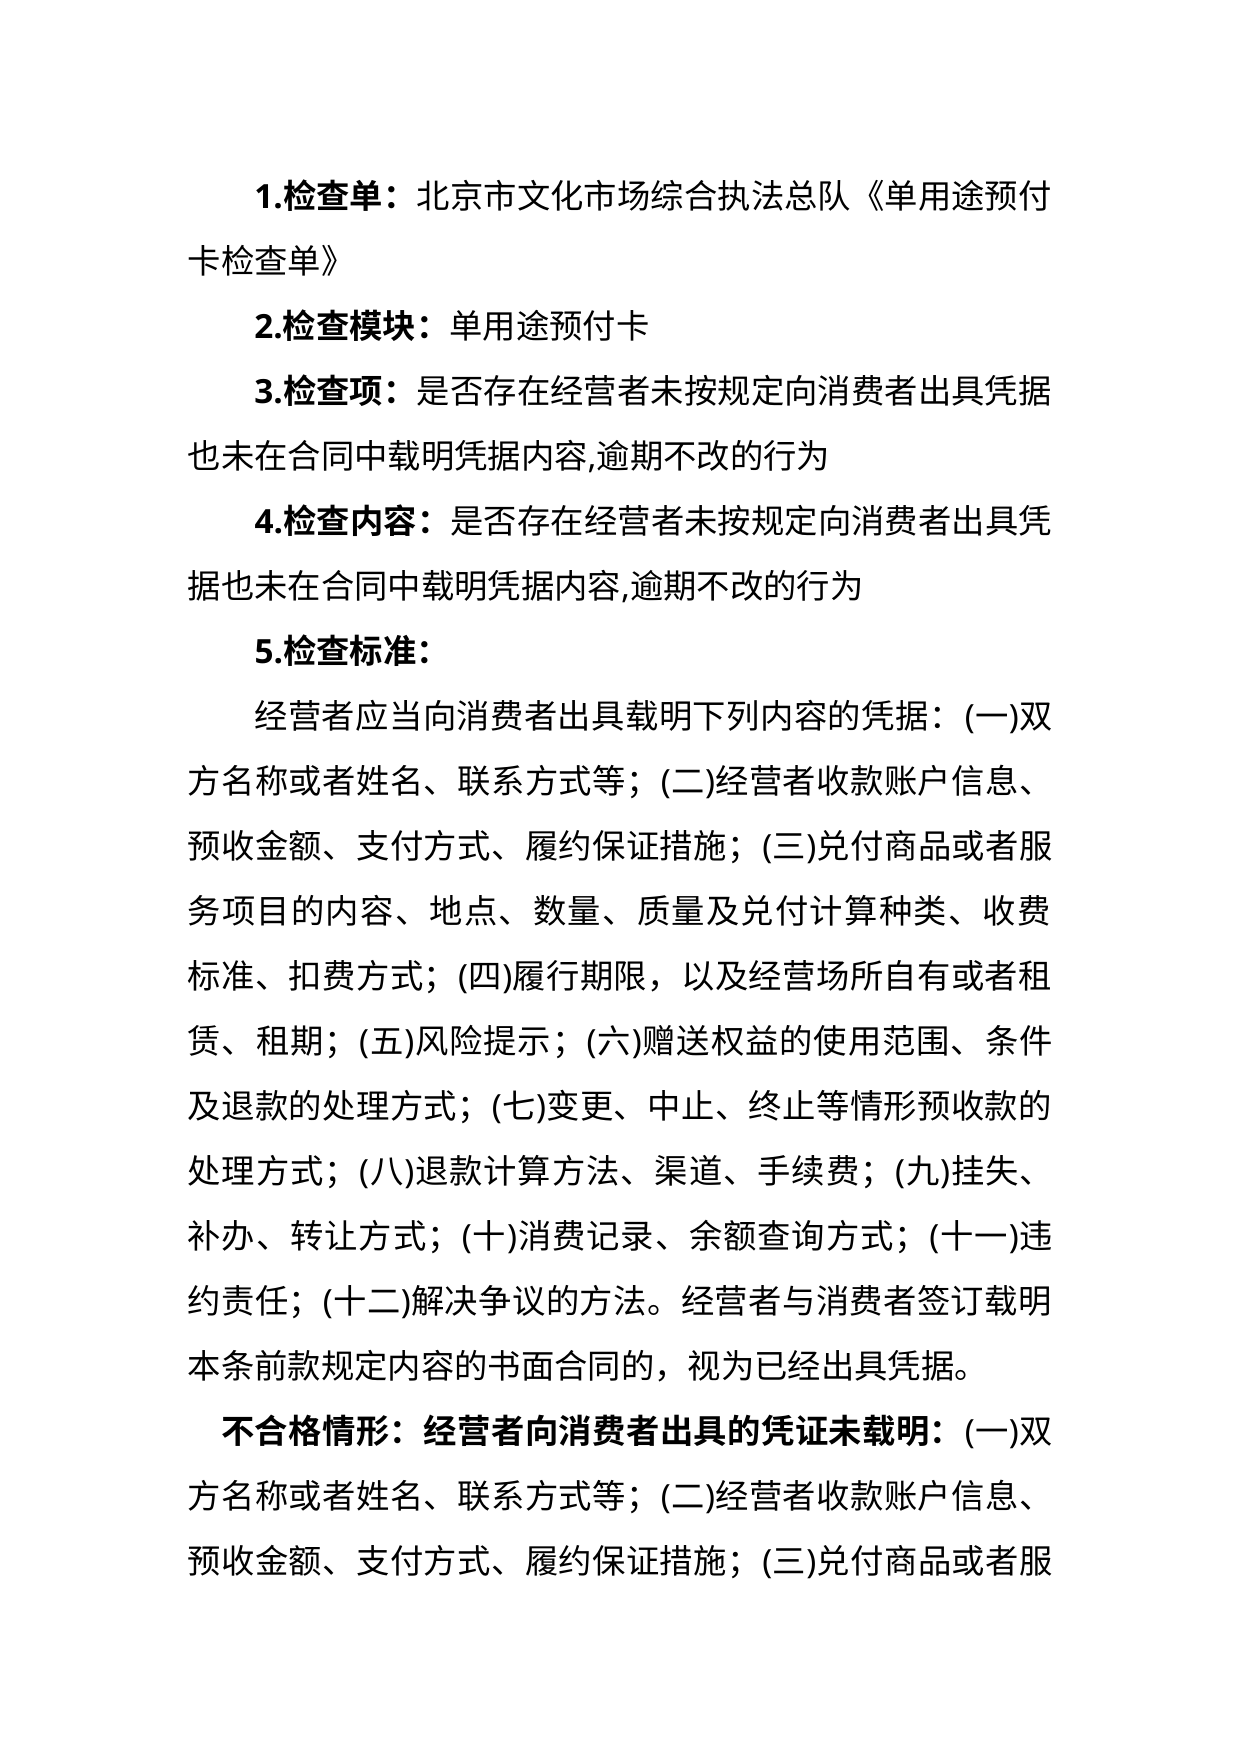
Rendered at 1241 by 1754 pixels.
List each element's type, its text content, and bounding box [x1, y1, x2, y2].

text 3.检查项：是否存在经营者未按规定向消费者出具凭据也未在合同中载明凭据内容,逾期不改的行为 [187, 357, 1053, 487]
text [187, 1397, 1053, 1592]
text 4.检查内容：是否存在经营者未按规定向消费者出具凭据也未在合同中载明凭据内容,逾期不改的行为 [187, 487, 1053, 617]
text 经营者应当向消费者出具载明下列内容的凭据：(一)双方名称或者姓名、联系方式等；(二)经营者收款账户信息、预收金额、支付方式、履约保证措施；(三)兑付商品或者服务项目的内容、地点、数量、质量及兑付计算种类、收费标准、扣费方式；(四)履行期限，以及经营场所自有或者租赁、租期；(五)风险提示；(六)赠送权益的使用范围、条件及退款的处理方式；(七)变更、中止、终止等情形预收款的处理方式；(八)退款计算方法、渠道、手续费；(九)挂失、补办、转让方式；(十)消费记录、余额查询方式；(十一)违约责任；(十二)解决争议的方法。经营者与消费者签订载明本条前款规定内容的书面合同的，视为已经出具凭据。 [187, 682, 1053, 1397]
text 2.检查模块：单用途预付卡 [187, 292, 1053, 357]
text 1.检查单：北京市文化市场综合执法总队《单用途预付卡检查单》 [187, 162, 1053, 292]
text 5.检查标准： [187, 617, 1053, 682]
